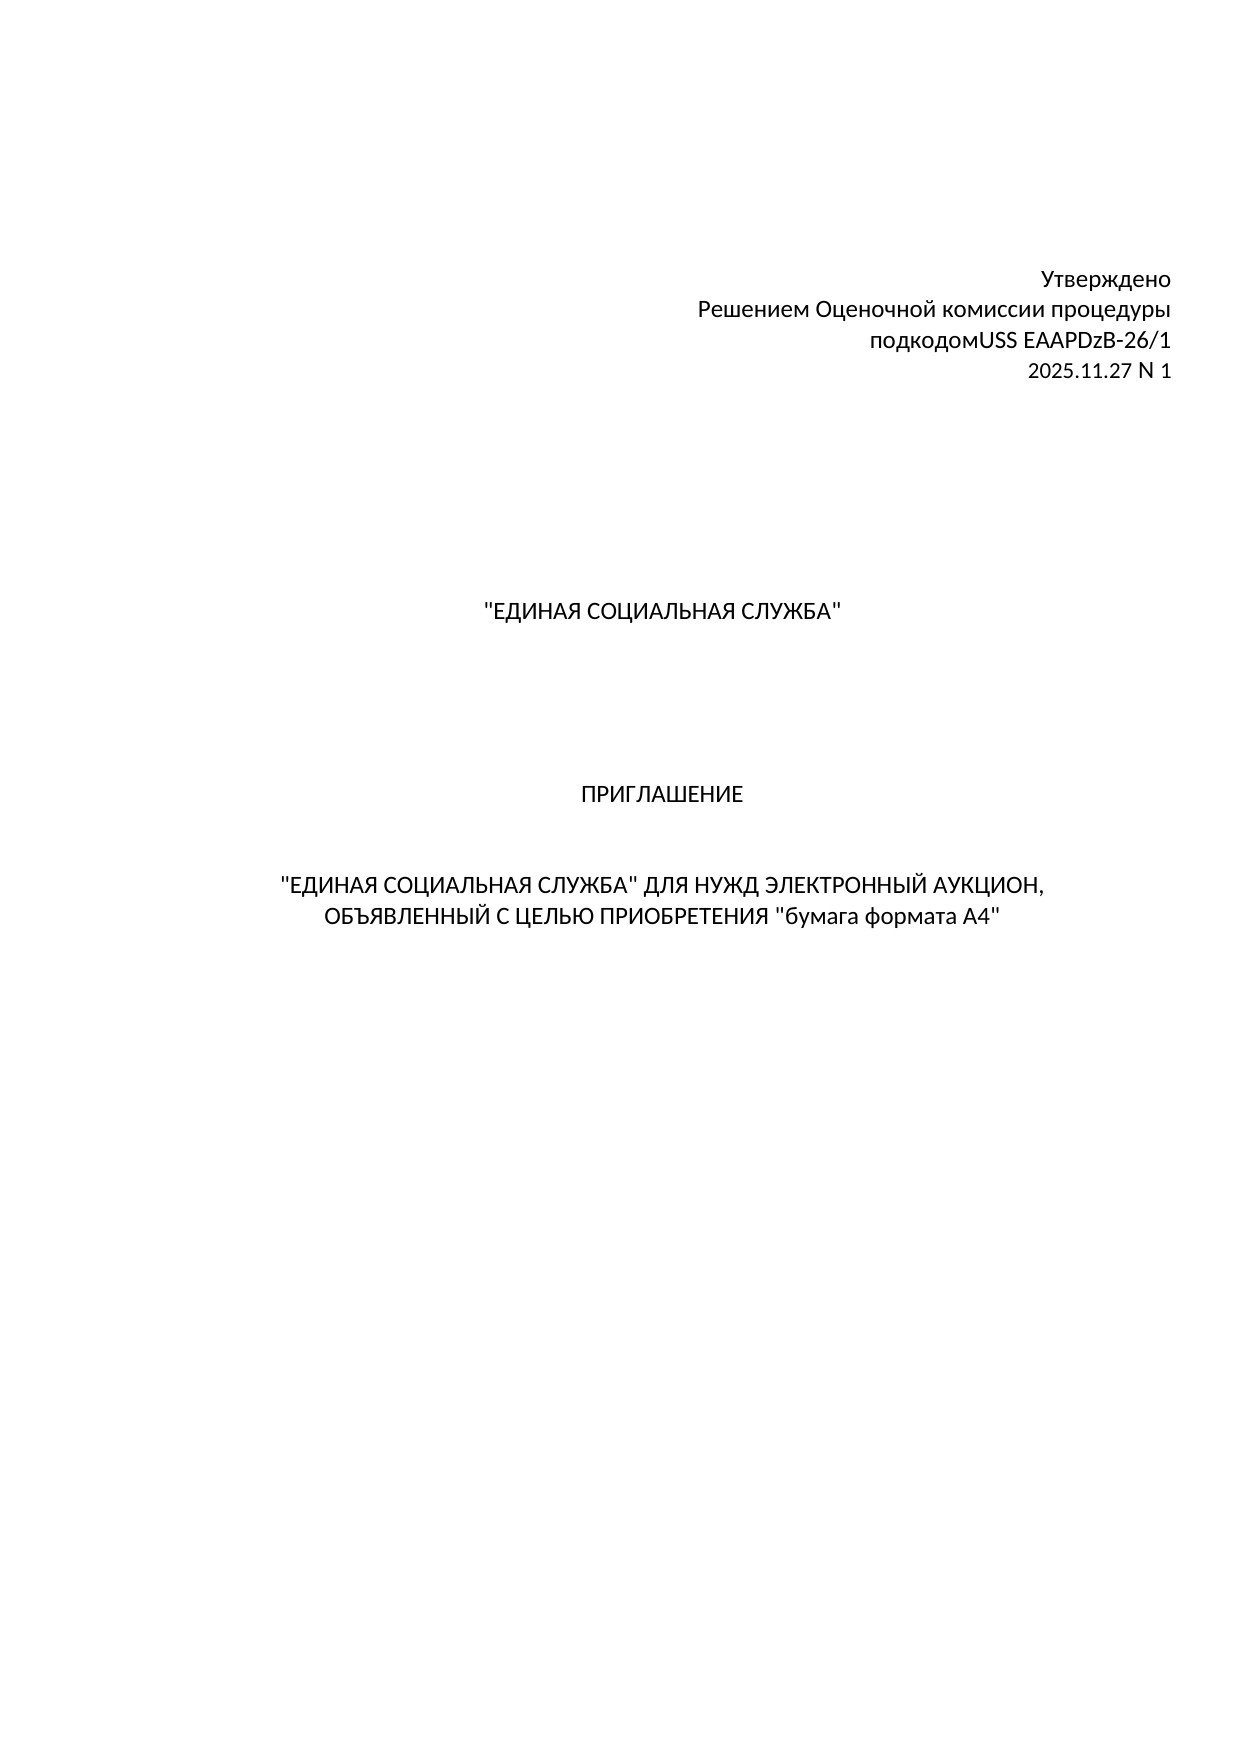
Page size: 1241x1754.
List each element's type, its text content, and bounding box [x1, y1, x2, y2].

text подкодомUSS EAAPDzB-26/1 [94, 324, 1171, 354]
text "ЕДИНАЯ СОЦИАЛЬНАЯ СЛУЖБА" [94, 595, 1171, 626]
text Утверждено [94, 263, 1171, 293]
text ПРИГЛАШЕНИЕ [94, 778, 1171, 809]
text 2025.11.27 N 1 [94, 354, 1171, 385]
text Решением Оценочной комиссии процедуры [94, 293, 1171, 324]
text "ЕДИНАЯ СОЦИАЛЬНАЯ СЛУЖБА" ДЛЯ НУЖД ЭЛЕКТРОННЫЙ АУКЦИОН, [94, 870, 1171, 900]
text ОБЪЯВЛЕННЫЙ С ЦЕЛЬЮ ПРИОБРЕТЕНИЯ "бумага формата А4" [94, 900, 1171, 931]
